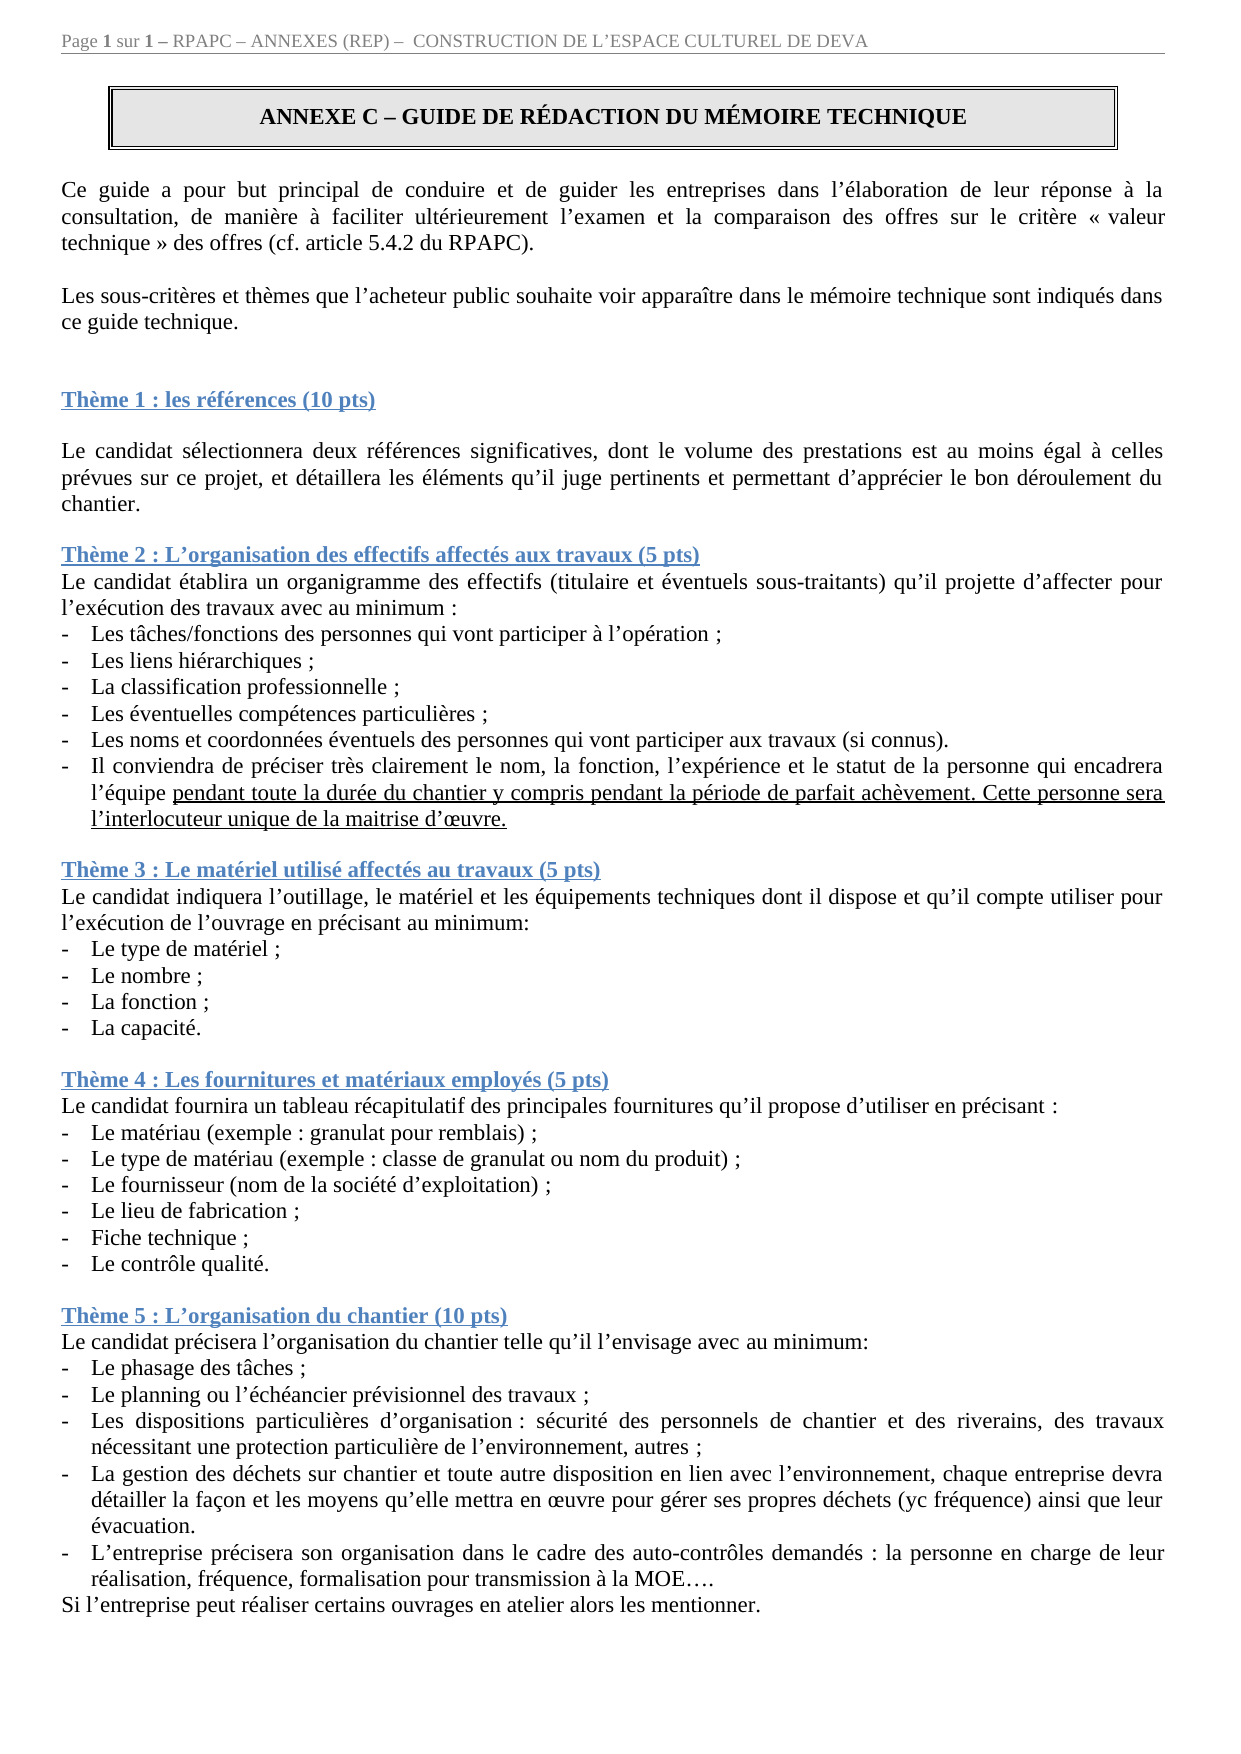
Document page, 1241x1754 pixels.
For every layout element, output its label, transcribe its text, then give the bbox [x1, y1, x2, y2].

list La gestion des déchets sur chantier et toute autre disposition en lien avec l’environnement, chaque entreprise devra détailler la façon et les moyens qu’elle mettra en œuvre pour gérer ses propres déchets (yc fréquence) ainsi que leur évacuation. [61, 1460, 1165, 1539]
text Les sous-critères et thèmes que l’acheteur public souhaite voir apparaître dans le mémoire technique sont indiqués dans ce guide technique. [61, 282, 1165, 335]
list Il conviendra de préciser très clairement le nom, la fonction, l’expérience et le statut de la personne qui encadrera l’équipe pendant toute la durée du chantier y compris pendant la période de parfait achèvement. Cette personne sera l’interlocuteur unique de la maitrise d’œuvre. [61, 752, 1165, 831]
list Le type de matériel ; [61, 935, 1165, 962]
list Le planning ou l’échéancier prévisionnel des travaux ; [61, 1381, 1165, 1407]
text Le candidat indiquera l’outillage, le matériel et les équipements techniques dont il dispose et qu’il compte utiliser pour l’exécution de l’ouvrage en précisant au minimum: [61, 883, 1165, 935]
table_header ANNEXE C – GUIDE DE RÉDACTION DU MÉMOIRE TECHNIQUE [113, 90, 1114, 146]
list Les liens hiérarchiques ; [61, 647, 1165, 673]
list Les dispositions particulières d’organisation : sécurité des personnels de chantier et des riverains, des travaux nécessitant une protection particulière de l’environnement, autres ; [61, 1407, 1165, 1460]
list Le lieu de fabrication ; [61, 1198, 1165, 1224]
text Le candidat fournira un tableau récapitulatif des principales fournitures qu’il propose d’utiliser en précisant : [61, 1092, 1165, 1118]
list Le nombre ; [61, 962, 1165, 988]
list Le contrôle qualité. [61, 1250, 1165, 1277]
list La fonction ; [61, 988, 1165, 1014]
list Les noms et coordonnées éventuels des personnes qui vont participer aux travaux (si connus). [61, 726, 1165, 752]
list La capacité. [61, 1014, 1165, 1041]
text Ce guide a pour but principal de conduire et de guider les entreprises dans l’élaboration de leur réponse à la consultation, de manière à faciliter ultérieurement l’examen et la comparaison des offres sur le critère « valeur technique » des offres (cf. article 5.4.2 du RPAPC). [61, 177, 1165, 256]
list La classification professionnelle ; [61, 673, 1165, 699]
text Thème 5 : L’organisation du chantier (10 pts) [61, 1302, 1165, 1328]
list Le matériau (exemple : granulat pour remblais) ; [61, 1118, 1165, 1145]
list Les éventuelles compétences particulières ; [61, 699, 1165, 726]
list Le phasage des tâches ; [61, 1354, 1165, 1381]
text Thème 2 : L’organisation des effectifs affectés aux travaux (5 pts) [61, 541, 1165, 568]
text Thème 3 : Le matériel utilisé affectés au travaux (5 pts) [61, 856, 1165, 883]
list Le fournisseur (nom de la société d’exploitation) ; [61, 1171, 1165, 1198]
text Le candidat précisera l’organisation du chantier telle qu’il l’envisage avec au minimum: [61, 1328, 1165, 1354]
text Thème 4 : Les fournitures et matériaux employés (5 pts) [61, 1066, 1165, 1092]
list L’entreprise précisera son organisation dans le cadre des auto-contrôles demandés : la personne en charge de leur réalisation, fréquence, formalisation pour transmission à la MOE…. [61, 1539, 1165, 1592]
text Thème 1 : les références (10 pts) [61, 386, 1165, 412]
text Le candidat établira un organigramme des effectifs (titulaire et éventuels sous-traitants) qu’il projette d’affecter pour l’exécution des travaux avec au minimum : [61, 568, 1165, 621]
text Si l’entreprise peut réaliser certains ouvrages en atelier alors les mentionner. [61, 1592, 1165, 1618]
list Fiche technique ; [61, 1224, 1165, 1250]
list Les tâches/fonctions des personnes qui vont participer à l’opération ; [61, 621, 1165, 647]
text Le candidat sélectionnera deux références significatives, dont le volume des prestations est au moins égal à celles prévues sur ce projet, et détaillera les éléments qu’il juge pertinents et permettant d’apprécier le bon déroulement du chantier. [61, 437, 1165, 516]
list Le type de matériau (exemple : classe de granulat ou nom du produit) ; [61, 1145, 1165, 1171]
